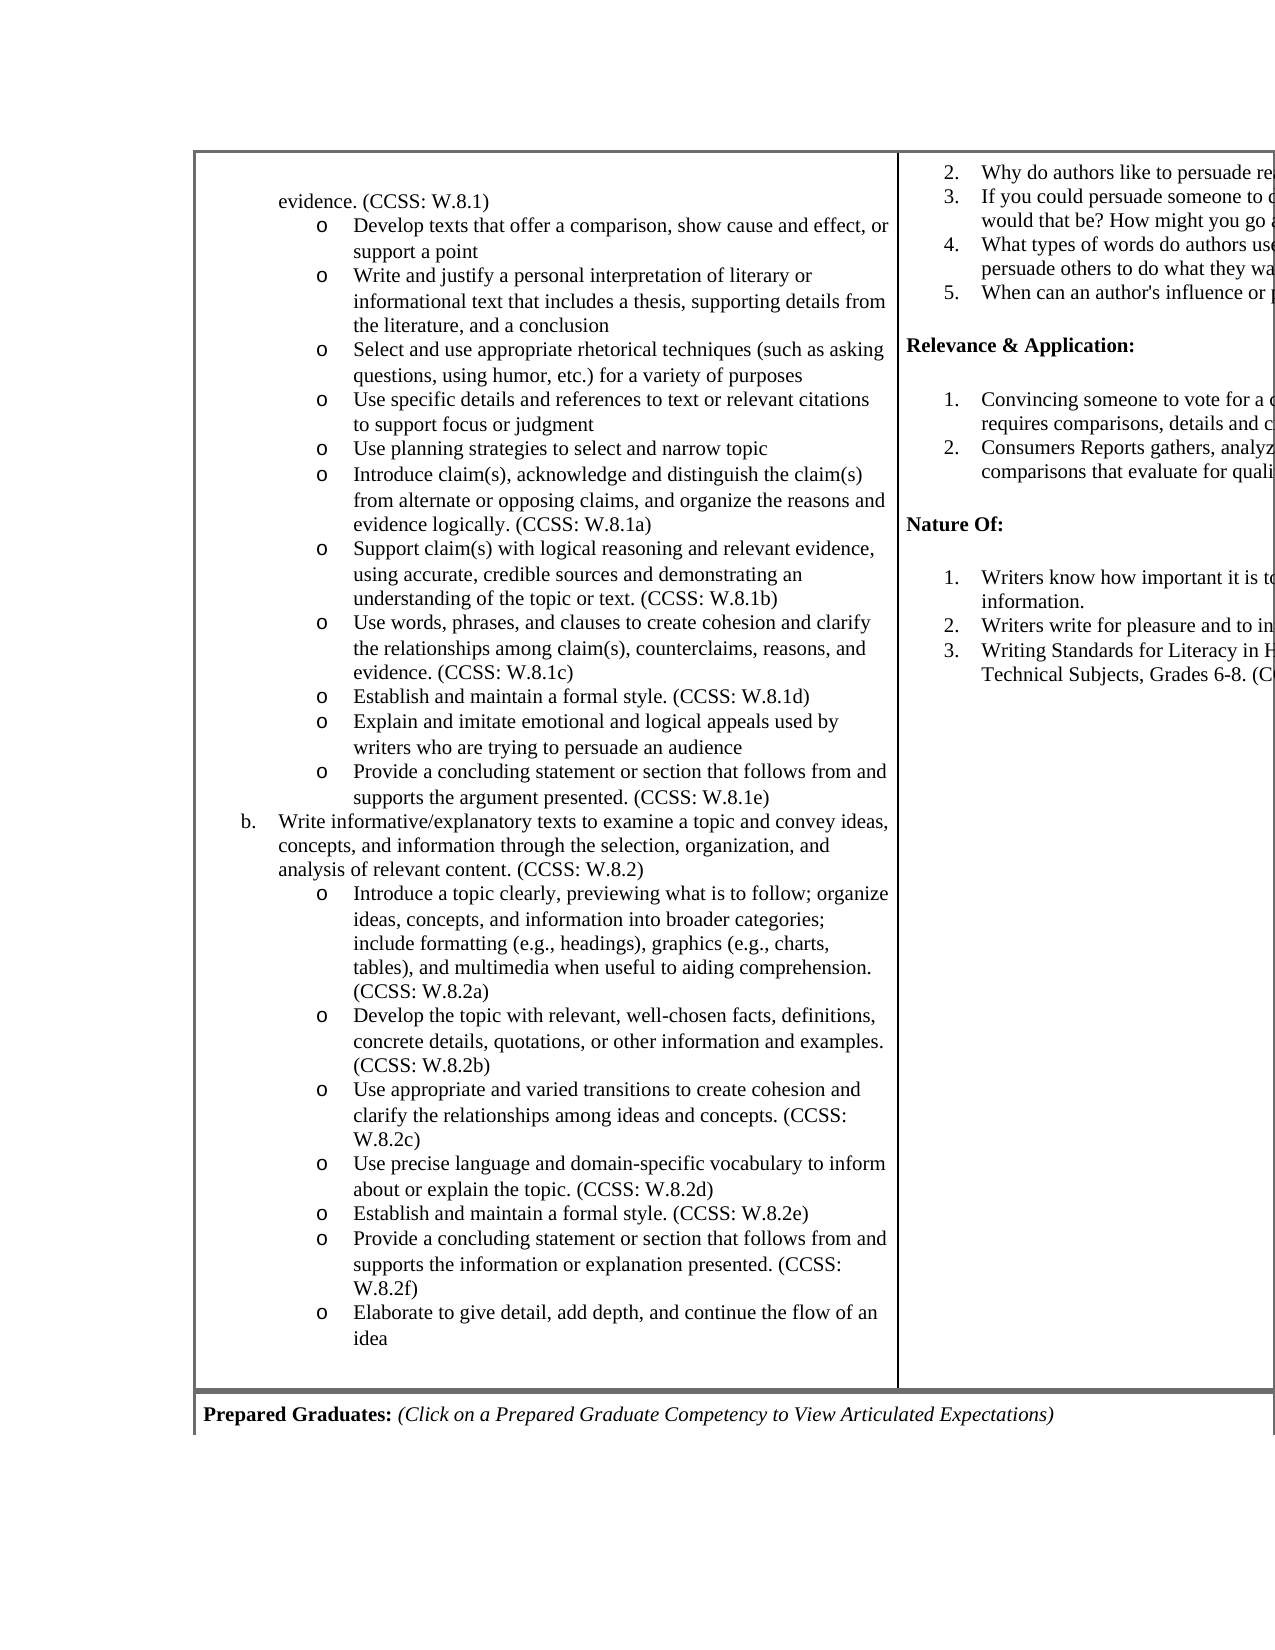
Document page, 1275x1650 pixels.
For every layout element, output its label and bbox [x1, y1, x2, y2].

table_header [196, 1394, 1273, 1434]
table_cell [899, 153, 1273, 1387]
table_cell [196, 153, 897, 1387]
